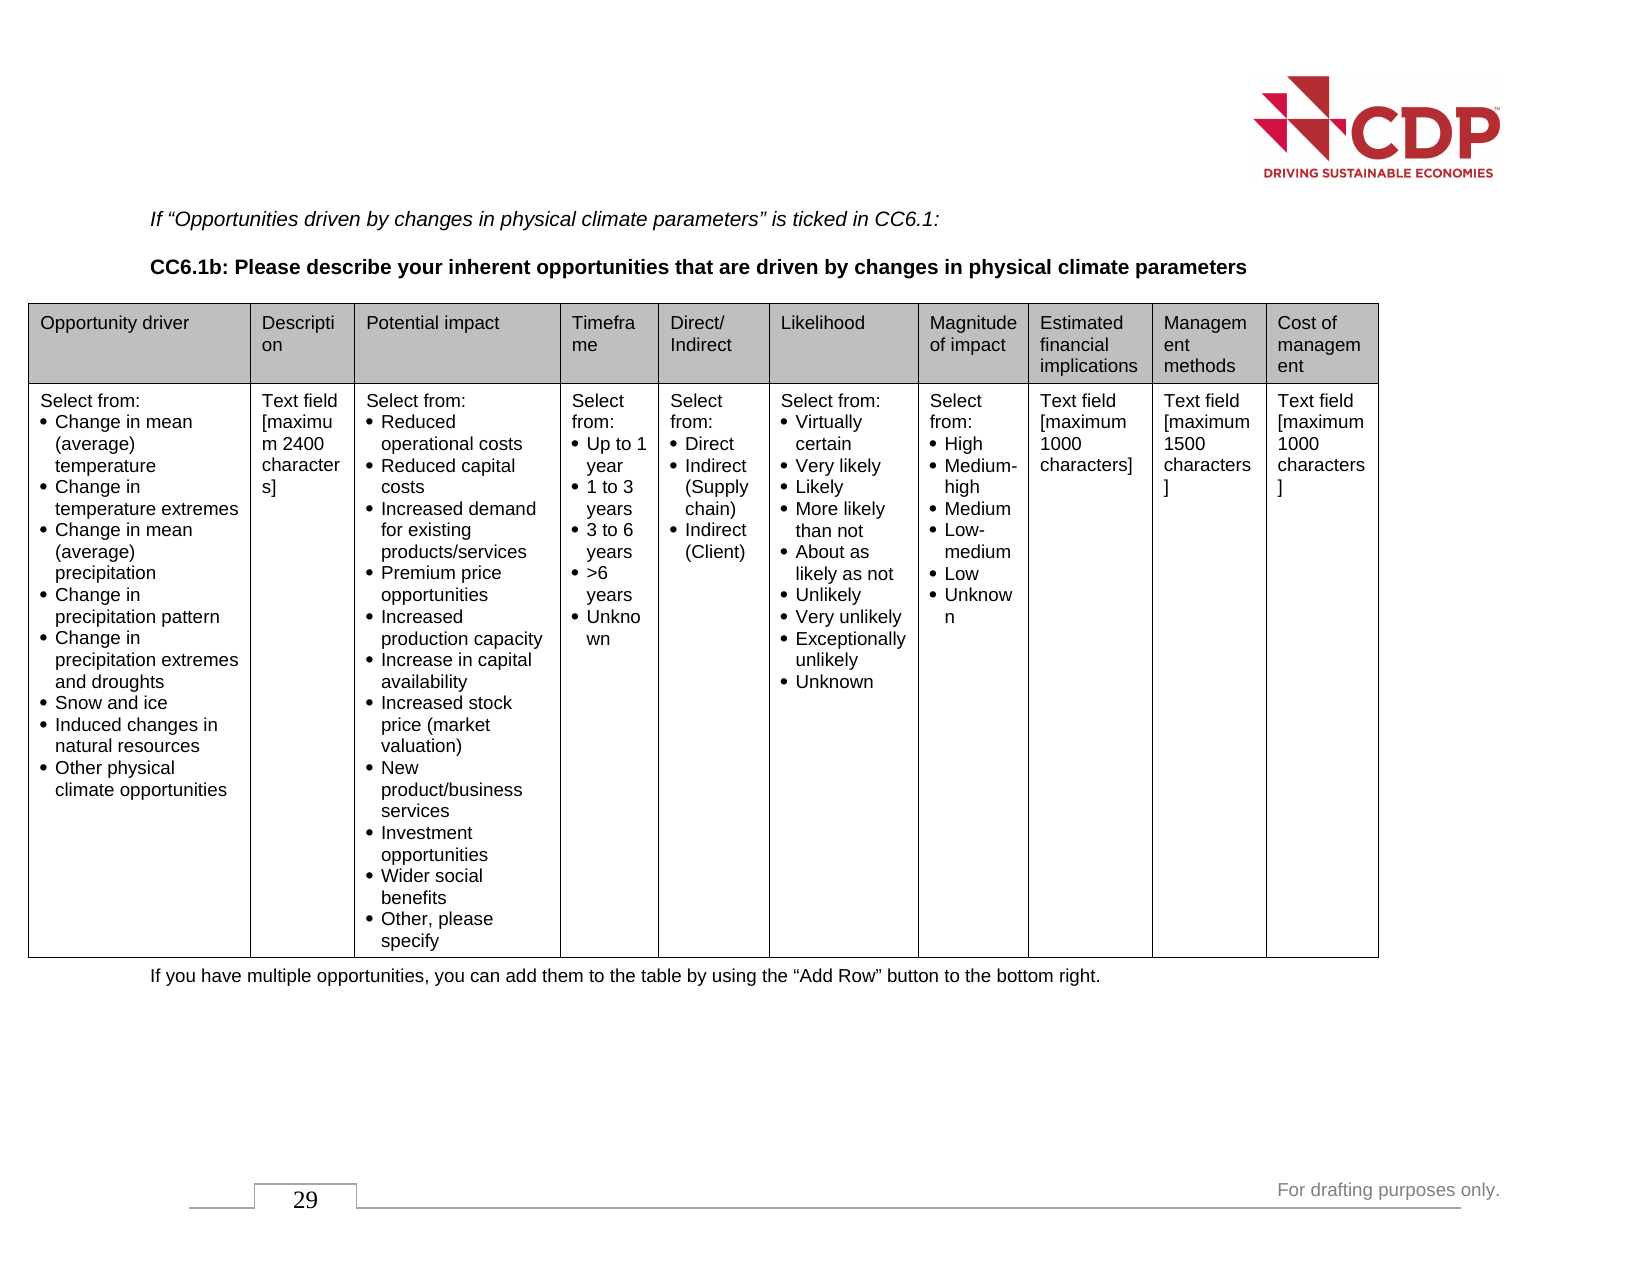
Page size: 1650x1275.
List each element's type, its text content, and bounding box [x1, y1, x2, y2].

table_header Likelihood [770, 304, 918, 383]
table_cell Select from: Reduced operational costs Reduced capital costs Increased demand for existing products/services Premium price opportunities Increased production capacity Increase in capital availability Increased stock price (market valuation) New product/business services Investment opportunities Wider social benefits Other, please specify [355, 384, 560, 957]
table_header Timeframe [561, 304, 658, 383]
table_header Estimated financial implications [1029, 304, 1152, 383]
table_cell Text field [maximum 1000 characters] [1029, 384, 1152, 957]
subtitle CC6.1b: Please describe your inherent opportunities that are driven by changes in physical climate parameters [150, 255, 1500, 279]
table_cell Select from: High Medium-high Medium Low-medium Low Unknown [919, 384, 1028, 957]
text If “Opportunities driven by changes in physical climate parameters” is ticked in CC6.1: [150, 207, 1500, 231]
table_header Direct/ Indirect [659, 304, 769, 383]
table_cell Text field [maximum 1500 characters] [1153, 384, 1266, 957]
table_header Management methods [1153, 304, 1266, 383]
table_cell Select from: Virtually certain Very likely Likely More likely than not About as likely as not Unlikely Very unlikely Exceptionally unlikely Unknown [770, 384, 918, 957]
table_cell Select from: Direct Indirect (Supply chain) Indirect (Client) [659, 384, 769, 957]
table_cell Select from: Up to 1 year 1 to 3 years 3 to 6 years >6 years Unknown [561, 384, 658, 957]
picture [1251, 75, 1500, 182]
table_cell Text field [maximum 1000 characters] [1267, 384, 1378, 957]
table_cell Text field [maximum 2400 characters] [251, 384, 354, 957]
subtitle If you have multiple opportunities, you can add them to the table by using the “Add Row” button to the bottom right. [150, 964, 1500, 986]
table_header Potential impact [355, 304, 560, 383]
table_header Cost of management [1267, 304, 1378, 383]
table_header Description [251, 304, 354, 383]
table_header Magnitude of impact [919, 304, 1028, 383]
table_header Opportunity driver [29, 304, 250, 383]
table_cell Select from: Change in mean (average) temperature Change in temperature extremes Change in mean (average) precipitation Change in precipitation pattern Change in precipitation extremes and droughts Snow and ice Induced changes in natural resources Other physical climate opportunities [29, 384, 250, 957]
